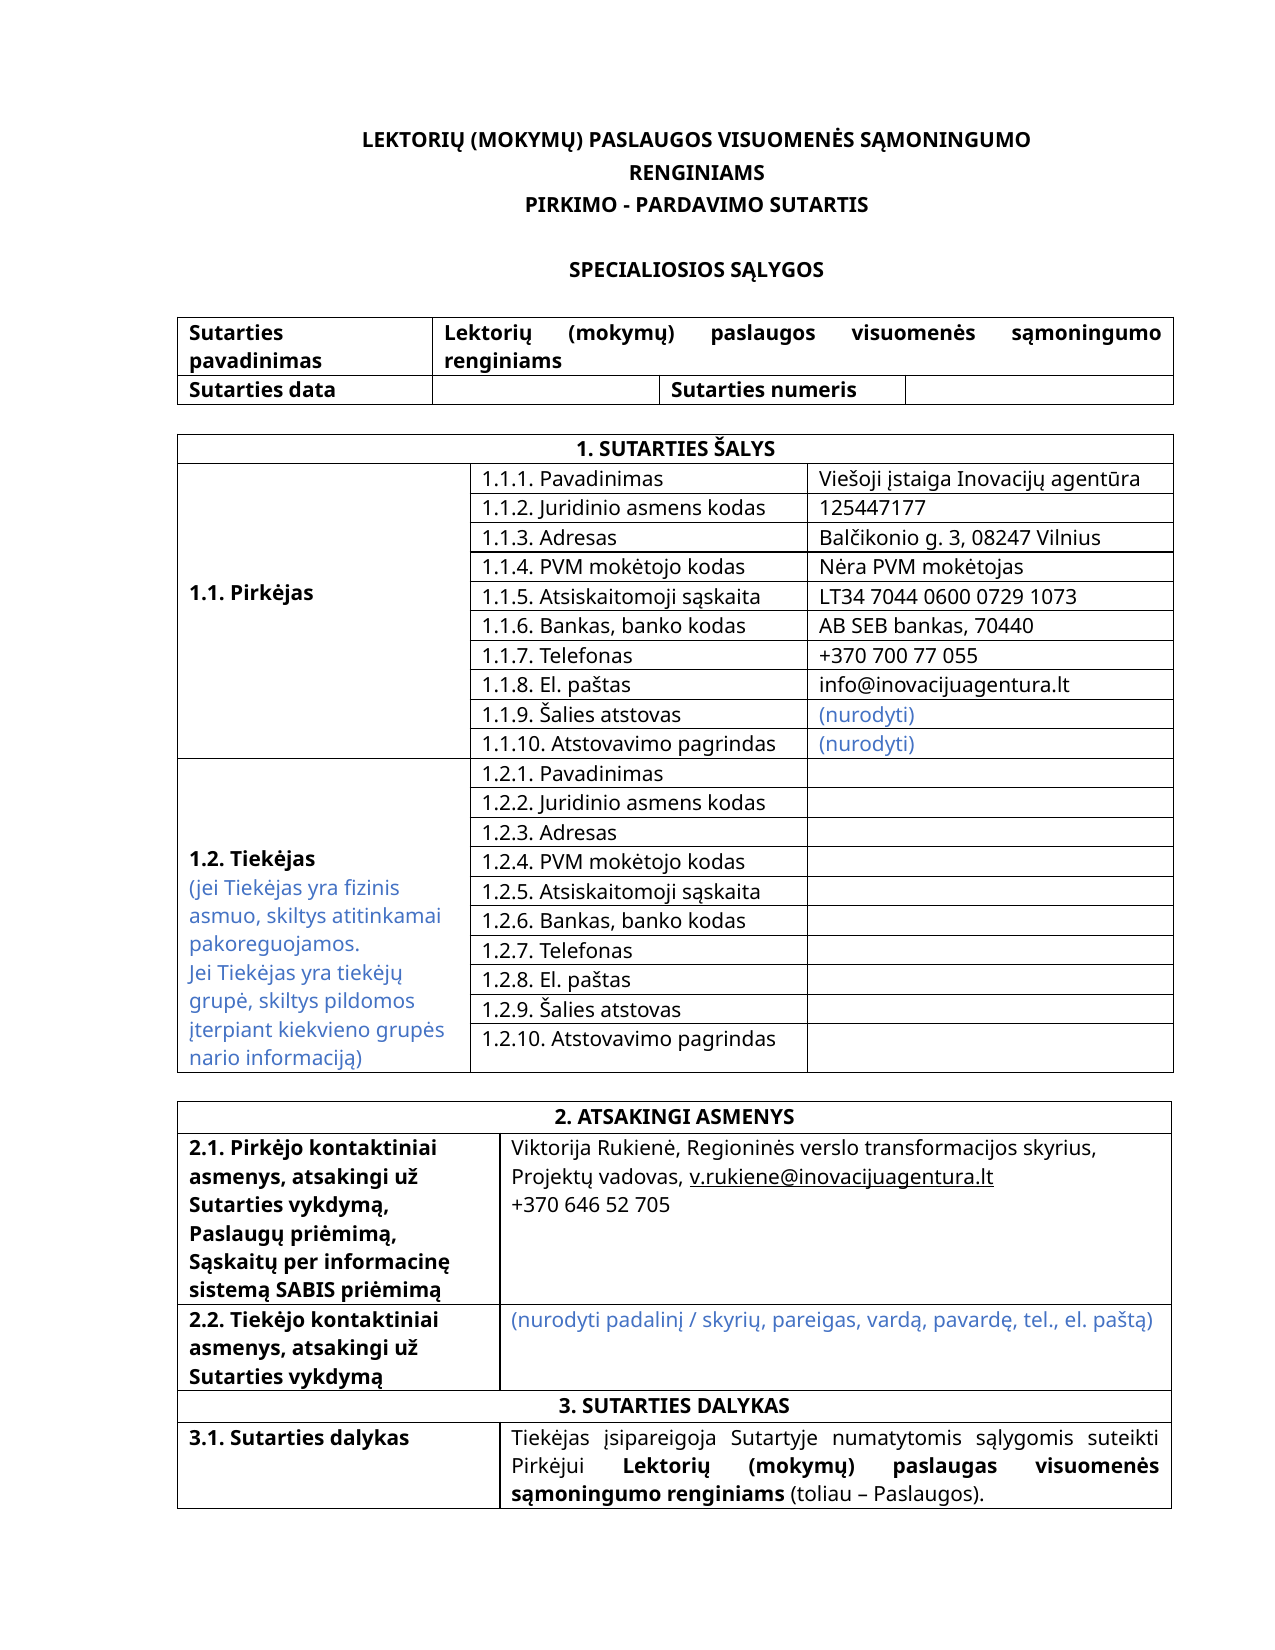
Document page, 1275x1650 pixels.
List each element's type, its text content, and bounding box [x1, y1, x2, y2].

table_cell 1.1.7. Telefonas [471, 641, 807, 669]
table_cell 1.2.8. El. paštas [471, 965, 807, 994]
table_cell [808, 759, 1173, 787]
table_cell [808, 906, 1173, 935]
table_cell 1.2.3. Adresas [471, 818, 807, 846]
table_cell LT34 7044 0600 0729 1073 [808, 582, 1173, 610]
table_header Sutarties pavadinimas [178, 318, 432, 374]
table_cell 1.2.1. Pavadinimas [471, 759, 807, 787]
table_cell 1.1.10. Atstovavimo pagrindas [471, 729, 807, 758]
table_cell AB SEB bankas, 70440 [808, 611, 1173, 640]
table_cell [178, 1423, 499, 1508]
table_cell (nurodyti) [808, 729, 1173, 758]
table_cell [808, 936, 1173, 964]
text pirkimo - pardavimo sutartis [177, 190, 1216, 219]
table_cell 1.1.3. Adresas [471, 523, 807, 551]
table_cell Balčikonio g. 3, 08247 Vilnius [808, 523, 1173, 551]
table_header Lektorių (mokymų) paslaugos visuomenės sąmoningumo renginiams [433, 318, 1173, 374]
table_cell 1.1.4. PVM mokėtojo kodas [471, 553, 807, 581]
table_cell (nurodyti) [808, 700, 1173, 728]
table_cell 2.2. Tiekėjo kontaktiniai asmenys, atsakingi už Sutarties vykdymą [178, 1305, 499, 1390]
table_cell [501, 1423, 1171, 1508]
table_cell [808, 965, 1173, 994]
table_cell [433, 376, 659, 404]
table_cell [808, 818, 1173, 846]
table_cell 1.1. Pirkėjas [178, 464, 470, 758]
table_cell 3. SUTARTIES DALYKAS [178, 1391, 1171, 1422]
table_cell 1.2.5. Atsiskaitomoji sąskaita [471, 877, 807, 905]
table_cell [808, 1024, 1173, 1072]
table_cell +370 700 77 055 [808, 641, 1173, 669]
table_cell 1.1.6. Bankas, banko kodas [471, 611, 807, 640]
table_cell 1.2.7. Telefonas [471, 936, 807, 964]
text RENGINIAMS [177, 158, 1216, 186]
table_cell Viešoji įstaiga Inovacijų agentūra [808, 464, 1173, 492]
table_cell 1.1.9. Šalies atstovas [471, 700, 807, 728]
table_cell 1.2. Tiekėjas (jei Tiekėjas yra fizinis asmuo, skiltys atitinkamai pakoreguojamos. Jei Tiekėjas yra tiekėjų grupė, skiltys pildomos įterpiant kiekvieno grupės nario informaciją) [178, 759, 470, 1072]
table_cell Sutarties data [178, 376, 432, 404]
table_cell 1.2.4. PVM mokėtojo kodas [471, 847, 807, 876]
table_cell Viktorija Rukienė, Regioninės verslo transformacijos skyrius, Projektų vadovas, v.rukiene@inovacijuagentura.lt +370 646 52 705 [501, 1134, 1171, 1304]
table_cell 1.2.9. Šalies atstovas [471, 995, 807, 1023]
text Specialiosios sąlygos [177, 256, 1216, 284]
table_header 1. SUTARTIES ŠALYS [178, 435, 1173, 463]
table_cell 1.1.2. Juridinio asmens kodas [471, 494, 807, 522]
table_cell (nurodyti padalinį / skyrių, pareigas, vardą, pavardę, tel., el. paštą) [501, 1305, 1171, 1390]
text LEKTORIŲ (MOKYMŲ) PASLAUGOS VISUOMENĖS SĄMONINGUMO [177, 125, 1216, 154]
table_cell [808, 877, 1173, 905]
table_cell [808, 995, 1173, 1023]
table_cell 1.2.10. Atstovavimo pagrindas [471, 1024, 807, 1072]
table_cell [808, 788, 1173, 817]
table_cell 1.1.1. Pavadinimas [471, 464, 807, 492]
table_cell 2.1. Pirkėjo kontaktiniai asmenys, atsakingi už Sutarties vykdymą, Paslaugų priėmimą, Sąskaitų per informacinę sistemą SABIS priėmimą [178, 1134, 499, 1304]
table_cell 1.1.5. Atsiskaitomoji sąskaita [471, 582, 807, 610]
table_cell [808, 847, 1173, 876]
table_cell info@inovacijuagentura.lt [808, 670, 1173, 699]
table_cell Nėra PVM mokėtojas [808, 553, 1173, 581]
table_cell Sutarties numeris [660, 376, 905, 404]
table_cell 1.2.2. Juridinio asmens kodas [471, 788, 807, 817]
table_cell 1.1.8. El. paštas [471, 670, 807, 699]
table_cell [906, 376, 1173, 404]
table_cell 1.2.6. Bankas, banko kodas [471, 906, 807, 935]
table_header 2. ATSAKINGI ASMENYS [178, 1102, 1171, 1132]
table_cell 125447177 [808, 494, 1173, 522]
